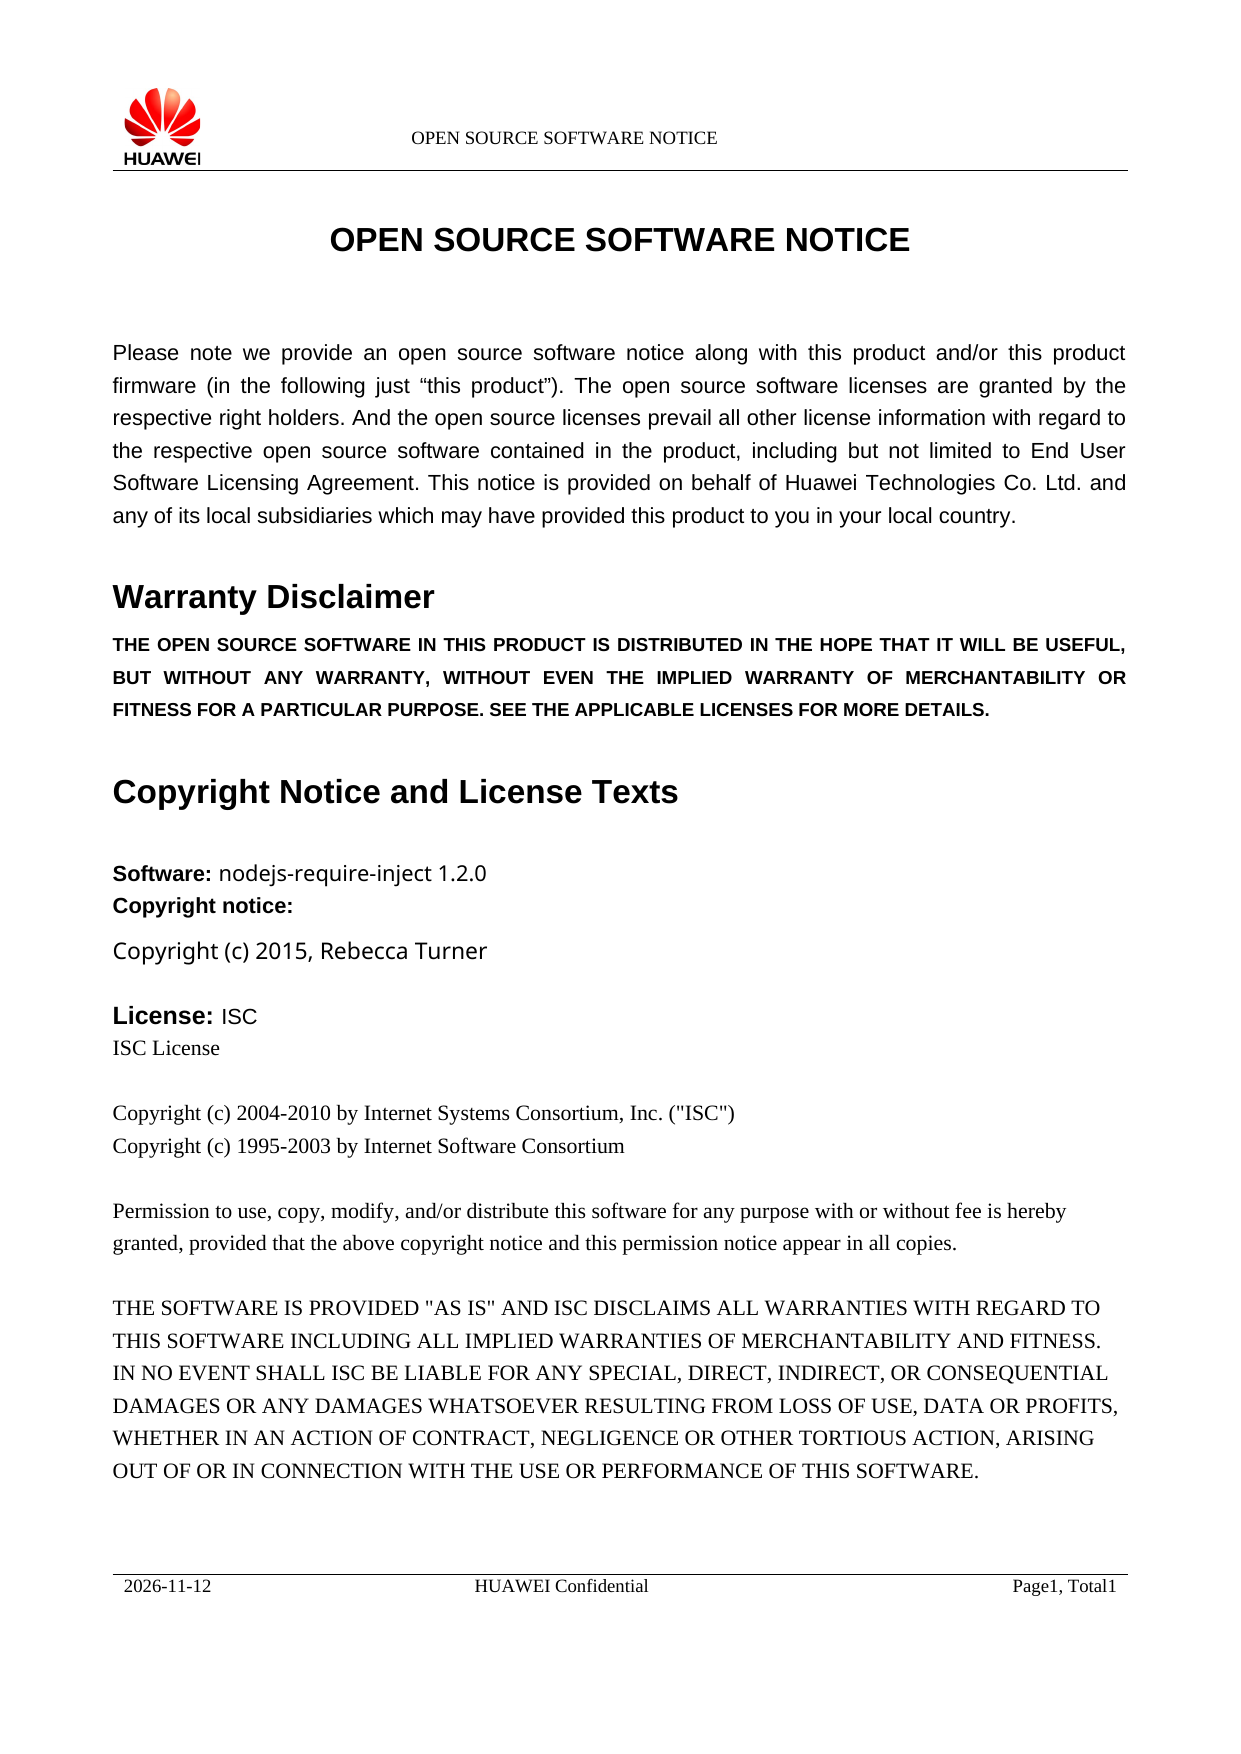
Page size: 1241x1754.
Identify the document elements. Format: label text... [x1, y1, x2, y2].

text License: ISC [112, 999, 1128, 1031]
text ISC License Copyright (c) 2004-2010 by Internet Systems Consortium, Inc. ("ISC") Copyright (c) 1995-2003 by Internet Software Consortium Permission to use, copy, modify, and/or distribute this software for any purpose with or without fee is hereby granted, provided that the above copyright notice and this permission notice appear in all copies. THE SOFTWARE IS PROVIDED "AS IS" AND ISC DISCLAIMS ALL WARRANTIES WITH REGARD TO THIS SOFTWARE INCLUDING ALL IMPLIED WARRANTIES OF MERCHANTABILITY AND FITNESS. IN NO EVENT SHALL ISC BE LIABLE FOR ANY SPECIAL, DIRECT, INDIRECT, OR CONSEQUENTIAL DAMAGES OR ANY DAMAGES WHATSOEVER RESULTING FROM LOSS OF USE, DATA OR PROFITS, WHETHER IN AN ACTION OF CONTRACT, NEGLIGENCE OR OTHER TORTIOUS ACTION, ARISING OUT OF OR IN CONNECTION WITH THE USE OR PERFORMANCE OF THIS SOFTWARE. [112, 1031, 1128, 1486]
picture [124, 88, 201, 165]
text Copyright (c) 2015, Rebecca Turner [112, 934, 1128, 999]
title Software: nodejs-require-inject 1.2.0 [112, 856, 1128, 889]
text Warranty Disclaimer [112, 564, 1128, 629]
text Please note we provide an open source software notice along with this product and/or this product firmware (in the following just “this product”). The open source software licenses are granted by the respective right holders. And the open source licenses prevail all other license information with regard to the respective open source software contained in the product, including but not limited to End User Software Licensing Agreement. This notice is provided on behalf of Huawei Technologies Co. Ltd. and any of its local subsidiaries which may have provided this product to you in your local country. [112, 336, 1128, 531]
text Copyright Notice and License Texts [112, 759, 1128, 824]
text The open source software in this product is distributed in the hope that it will be useful, but WITHOUT ANY WARRANTY, without even the implied warranty of MERCHANTABILITY or FITNESS FOR A PARTICULAR PURPOSE. See the applicable licenses for more details. [112, 629, 1128, 726]
text OPEN SOURCE SOFTWARE NOTICE [112, 206, 1128, 271]
text Copyright notice: [112, 889, 1128, 921]
